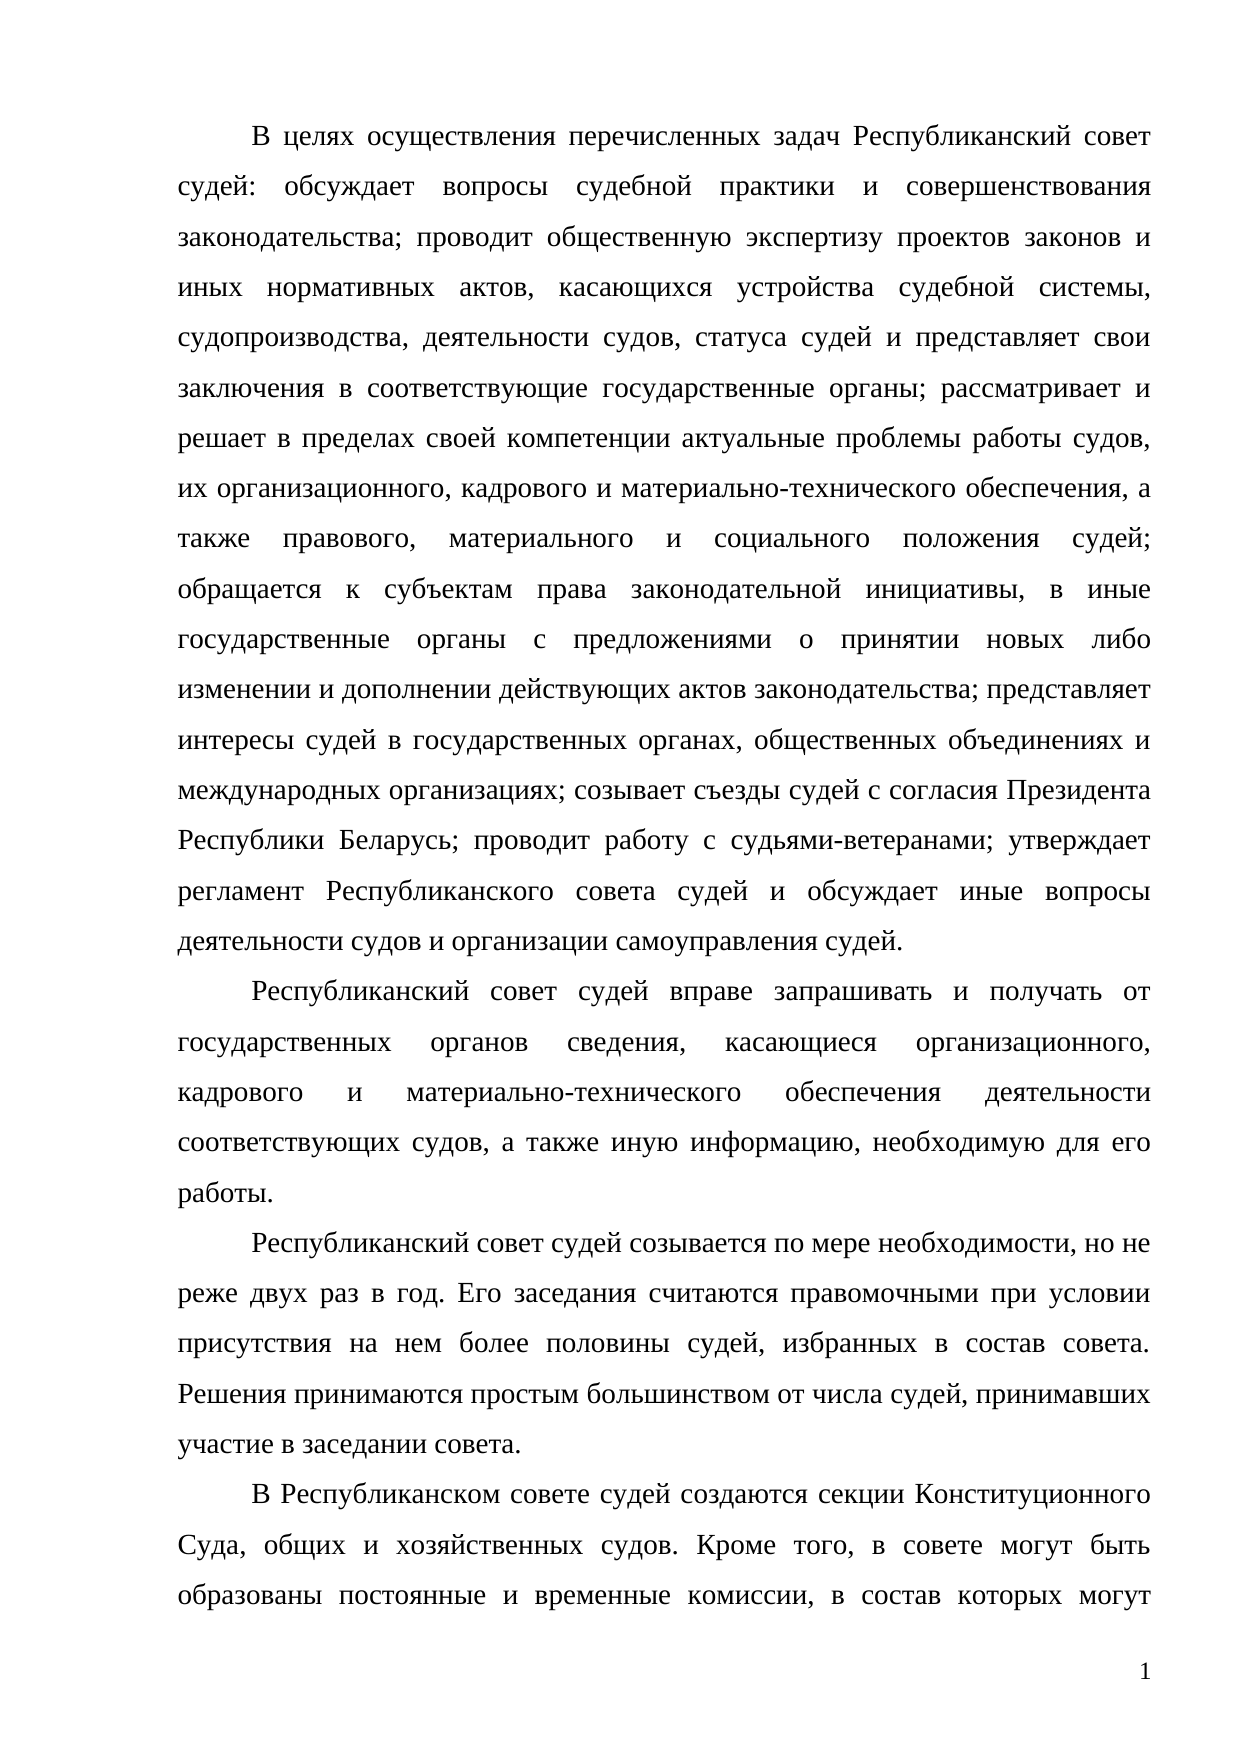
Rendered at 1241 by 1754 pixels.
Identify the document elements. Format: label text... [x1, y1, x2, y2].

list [177, 1477, 1152, 1611]
list Республиканский совет судей вправе запрашивать и получать от государственных органов сведения, касающиеся организационного, кадрового и материально-технического обеспечения деятельности соответствующих судов, а также иную информацию, необходимую для его работы. [177, 973, 1152, 1208]
list Республиканский совет судей созывается по мере необходимости, но не реже двух раз в год. Его заседания считаются правомочными при условии присутствия на нем более половины судей, избранных в состав совета. Решения принимаются простым большинством от числа судей, принимавших участие в заседании совета. [177, 1225, 1152, 1460]
list В целях осуществления перечисленных задач Республиканский совет судей: обсуждает вопросы судебной практики и совершенствования законодательства; проводит общественную экспертизу проектов законов и иных нормативных актов, касающихся устройства судебной системы, судопроизводства, деятельности судов, статуса судей и представляет свои заключения в соответствующие государственные органы; рассматривает и решает в пределах своей компетенции актуальные проблемы работы судов, их организационного, кадрового и материально-технического обеспечения, а также правового, материального и социального положения судей; обращается к субъектам права законодательной инициативы, в иные государственные органы с предложениями о принятии новых либо изменении и дополнении действующих актов законодательства; представляет интересы судей в государственных органах, общественных объединениях и международных организациях; созывает съезды судей с согласия Президента Республики Беларусь; проводит работу с судьями-ветеранами; утверждает регламент Республиканского совета судей и обсуждает иные вопросы деятельности судов и организации самоуправления судей. [177, 118, 1152, 957]
